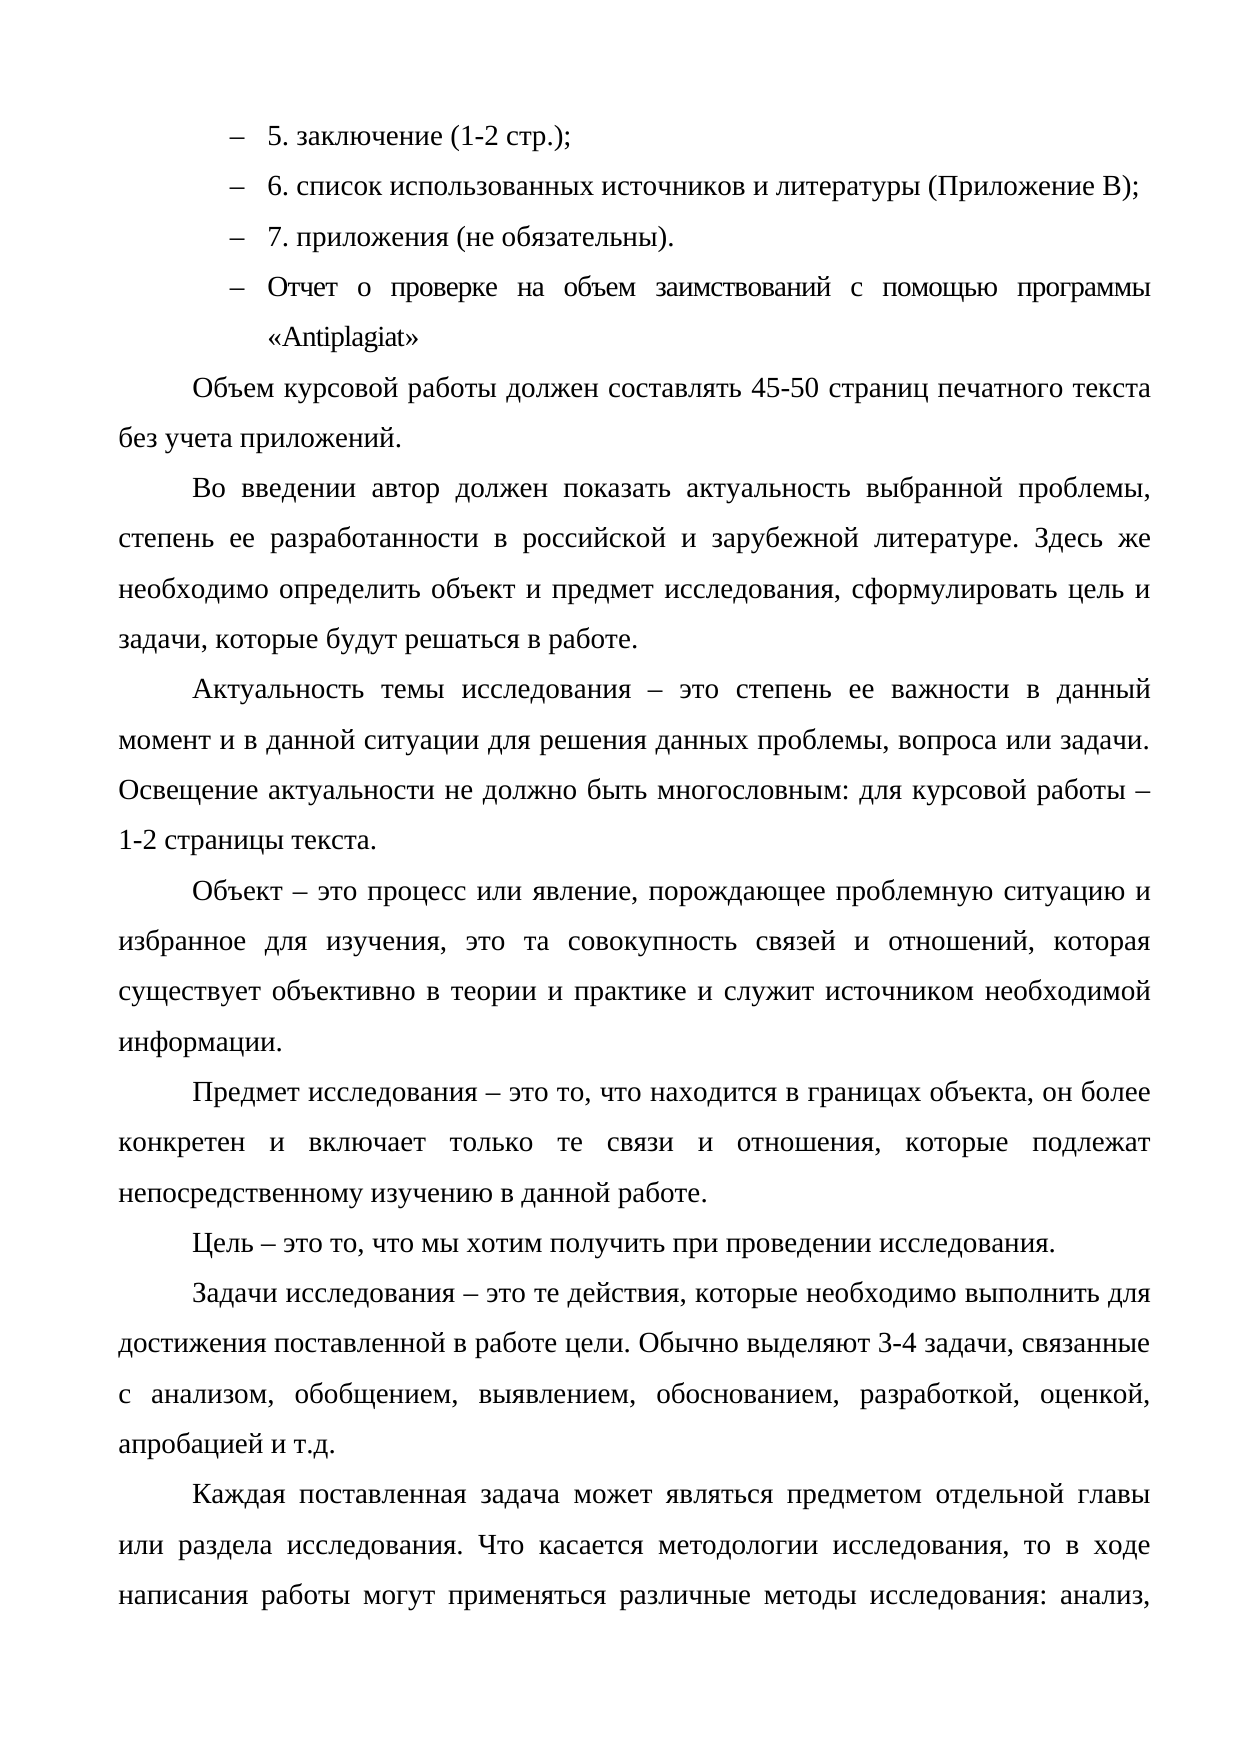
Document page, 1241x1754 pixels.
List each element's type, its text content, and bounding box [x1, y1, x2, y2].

text Объем курсовой работы должен составлять 45-50 страниц печатного текста без учета приложений. [118, 370, 1152, 453]
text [118, 1477, 1152, 1611]
list 6. список использованных источников и литературы (Приложение В); [229, 168, 1152, 202]
text Актуальность темы исследования – это степень ее важности в данный момент и в данной ситуации для решения данных проблемы, вопроса или задачи. Освещение актуальности не должно быть многословным: для курсовой работы – 1-2 страницы текста. [118, 672, 1152, 856]
text Во введении автор должен показать актуальность выбранной проблемы, степень ее разработанности в российской и зарубежной литературе. Здесь же необходимо определить объект и предмет исследования, сформулировать цель и задачи, которые будут решаться в работе. [118, 470, 1152, 655]
list 7. приложения (не обязательны). [229, 219, 1152, 252]
text Предмет исследования – это то, что находится в границах объекта, он более конкретен и включает только те связи и отношения, которые подлежат непосредственному изучению в данной работе. [118, 1074, 1152, 1208]
list 5. заключение (1-2 стр.); [229, 118, 1152, 152]
text Цель – это то, что мы хотим получить при проведении исследования. [118, 1225, 1152, 1258]
text Задачи исследования – это те действия, которые необходимо выполнить для достижения поставленной в работе цели. Обычно выделяют 3-4 задачи, связанные с анализом, обобщением, выявлением, обоснованием, разработкой, оценкой, апробацией и т.д. [118, 1275, 1152, 1460]
text Объект – это процесс или явление, порождающее проблемную ситуацию и избранное для изучения, это та совокупность связей и отношений, которая существует объективно в теории и практике и служит источником необходимой информации. [118, 873, 1152, 1057]
list Отчет о проверке на объем заимствований с помощью программы «Antiplagiat» [229, 269, 1152, 353]
